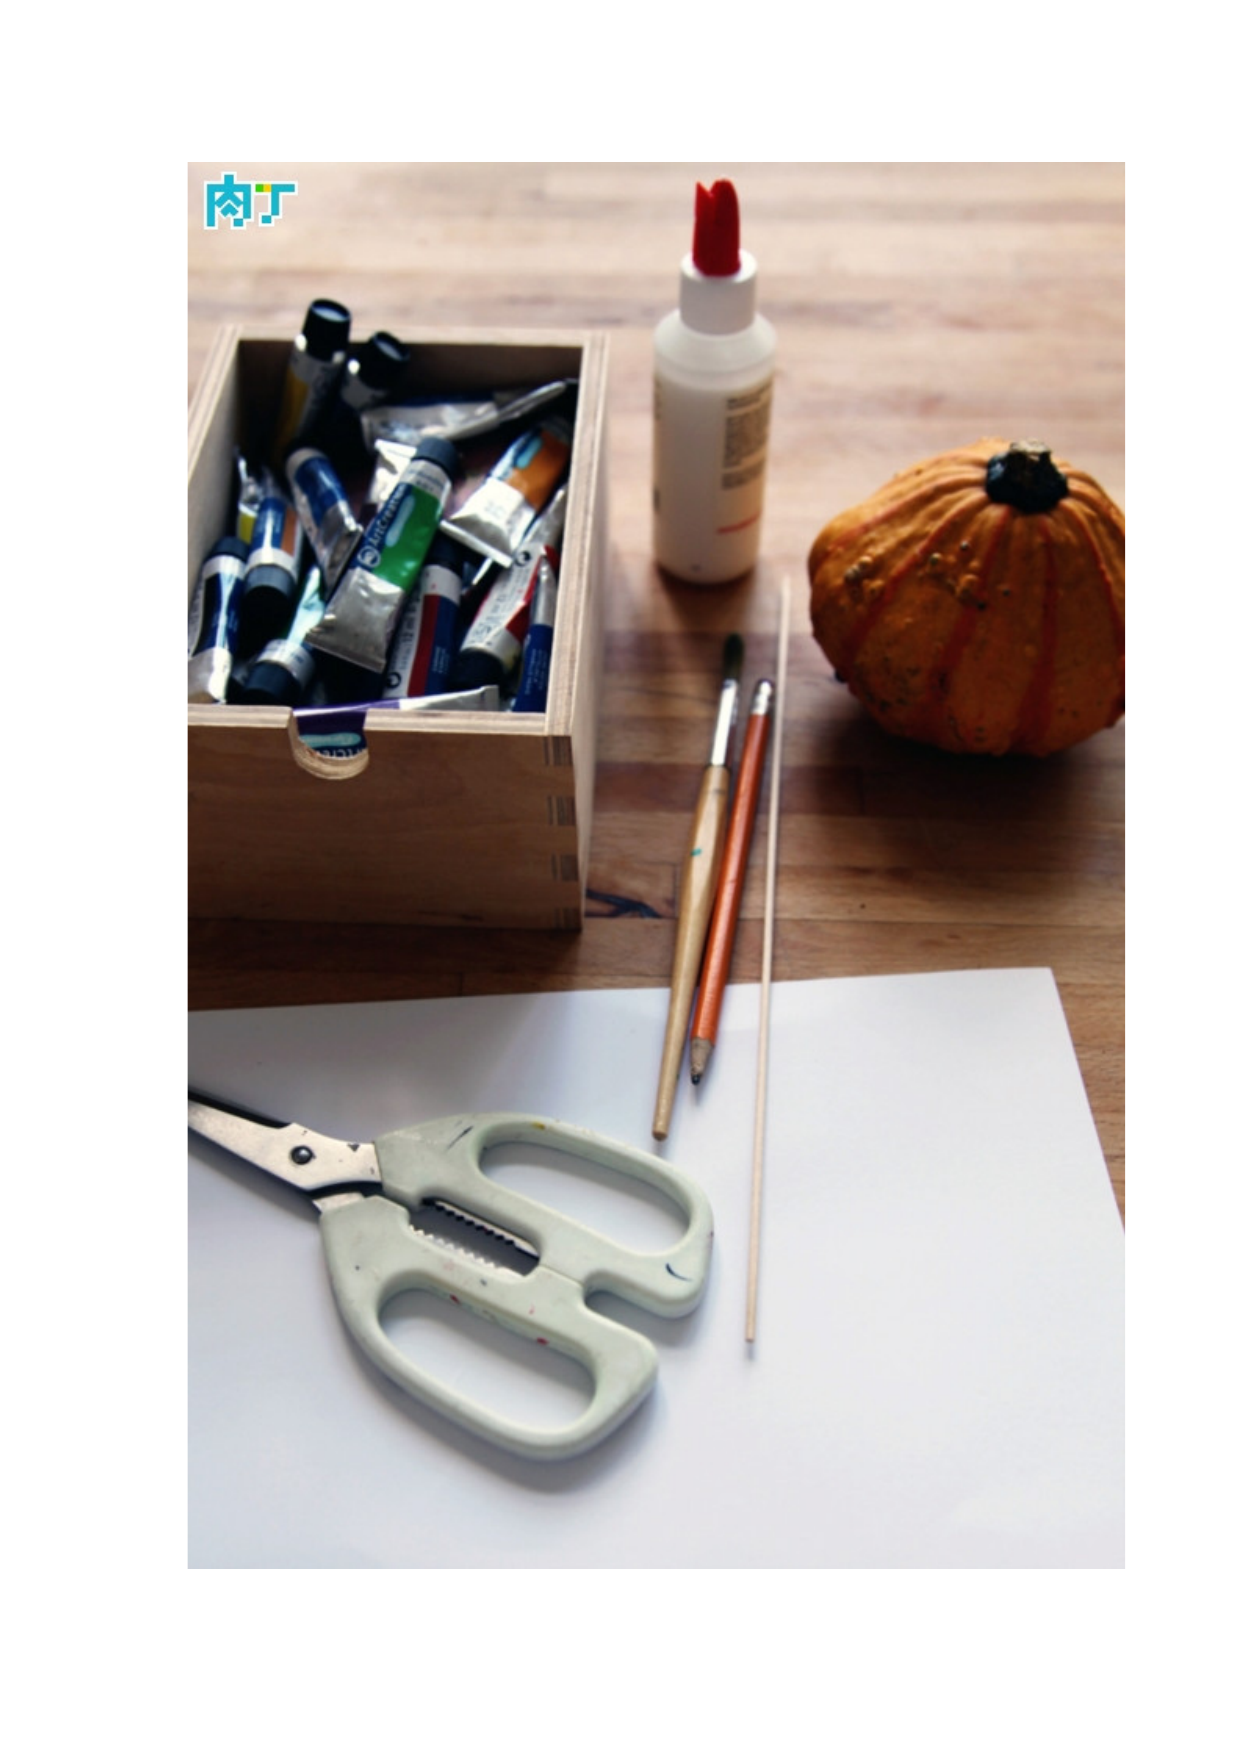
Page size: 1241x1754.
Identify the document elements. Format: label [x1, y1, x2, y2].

picture [187, 162, 1125, 1569]
